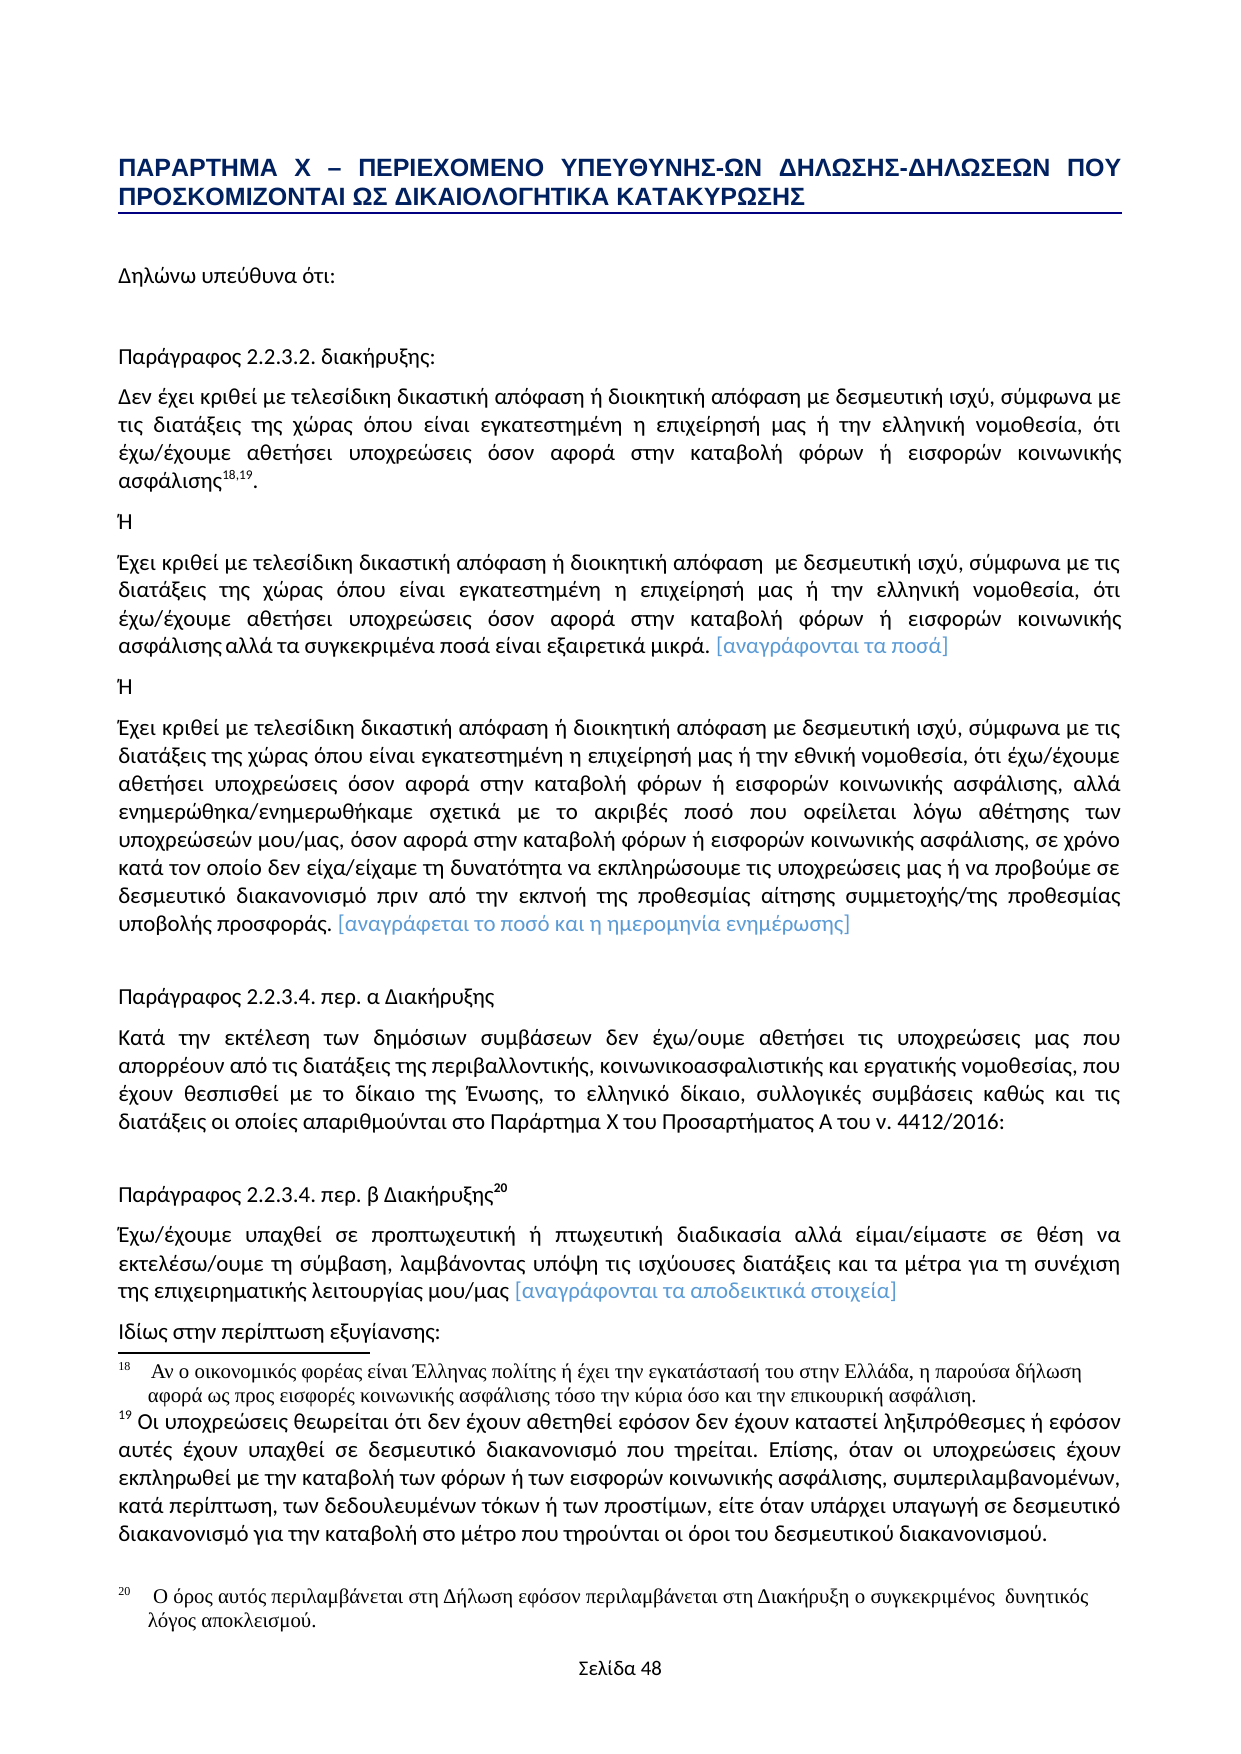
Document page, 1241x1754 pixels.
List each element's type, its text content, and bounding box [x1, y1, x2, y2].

text Δεν έχει κριθεί με τελεσίδικη δικαστική απόφαση ή διοικητική απόφαση με δεσμευτική ισχύ, σύμφωνα με τις διατάξεις της χώρας όπου είναι εγκατεστημένη η επιχείρησή μας ή την ελληνική νομοθεσία, ότι έχω/έχουμε αθετήσει υποχρεώσεις όσον αφορά στην καταβολή φόρων ή εισφορών κοινωνικής ασφάλισης,. [118, 382, 1122, 494]
text Κατά την εκτέλεση των δημόσιων συμβάσεων δεν έχω/ουμε αθετήσει τις υποχρεώσεις μας που απορρέουν από τις διατάξεις της περιβαλλοντικής, κοινωνικοασφαλιστικής και εργατικής νομοθεσίας, που έχουν θεσπισθεί με το δίκαιο της Ένωσης, το ελληνικό δίκαιο, συλλογικές συμβάσεις καθώς και τις διατάξεις οι οποίες απαριθμούνται στο Παράρτημα X του Προσαρτήματος Α του ν. 4412/2016: [118, 1023, 1122, 1135]
text Παράγραφος 2.2.3.4. περ. β Διακήρυξης [118, 1180, 1122, 1208]
text Έχει κριθεί με τελεσίδικη δικαστική απόφαση ή διοικητική απόφαση με δεσμευτική ισχύ, σύμφωνα με τις διατάξεις της χώρας όπου είναι εγκατεστημένη η επιχείρησή μας ή την εθνική νομοθεσία, ότι έχω/έχουμε αθετήσει υποχρεώσεις όσον αφορά στην καταβολή φόρων ή εισφορών κοινωνικής ασφάλισης, αλλά ενημερώθηκα/ενημερωθήκαμε σχετικά με το ακριβές ποσό που οφείλεται λόγω αθέτησης των υποχρεώσεών μου/μας, όσον αφορά στην καταβολή φόρων ή εισφορών κοινωνικής ασφάλισης, σε χρόνο κατά τον οποίο δεν είχα/είχαμε τη δυνατότητα να εκπληρώσουμε τις υποχρεώσεις μας ή να προβούμε σε δεσμευτικό διακανονισμό πριν από την εκπνοή της προθεσμίας αίτησης συμμετοχής/της προθεσμίας υποβολής προσφοράς. [αναγράφεται το ποσό και η ημερομηνία ενημέρωσης] [118, 713, 1122, 937]
text Έχω/έχουμε υπαχθεί σε προπτωχευτική ή πτωχευτική διαδικασία αλλά είμαι/είμαστε σε θέση να εκτελέσω/ουμε τη σύμβαση, λαμβάνοντας υπόψη τις ισχύουσες διατάξεις και τα μέτρα για τη συνέχιση της επιχειρηματικής λειτουργίας μου/μας [αναγράφονται τα αποδεικτικά στοιχεία] [118, 1221, 1122, 1305]
text Ή [118, 507, 1122, 535]
text Παράγραφος 2.2.3.2. διακήρυξης: [118, 342, 1122, 370]
subtitle ΠΑΡΑΡΤΗΜΑ X – ΠΕΡΙΕΧΟΜΕΝΟ ΥΠΕΥΘΥΝΗΣ-ΩΝ ΔΗΛΩΣΗΣ-ΔΗΛΩΣΕΩΝ ΠΟΥ ΠΡΟΣΚΟΜΙΖΟΝΤΑΙ ΩΣ ΔΙΚΑΙΟΛΟΓΗΤΙΚΑ ΚΑΤΑΚΥΡΩΣΗΣ [118, 153, 1122, 212]
text Ή [118, 672, 1122, 700]
text Παράγραφος 2.2.3.4. περ. α Διακήρυξης [118, 982, 1122, 1010]
text Δηλώνω υπεύθυνα ότι: [118, 261, 1122, 289]
text Ιδίως στην περίπτωση εξυγίανσης: [118, 1317, 1122, 1345]
text Έχει κριθεί με τελεσίδικη δικαστική απόφαση ή διοικητική απόφαση με δεσμευτική ισχύ, σύμφωνα με τις διατάξεις της χώρας όπου είναι εγκατεστημένη η επιχείρησή μας ή την ελληνική νομοθεσία, ότι έχω/έχουμε αθετήσει υποχρεώσεις όσον αφορά στην καταβολή φόρων ή εισφορών κοινωνικής ασφάλισης αλλά τα συγκεκριμένα ποσά είναι εξαιρετικά μικρά. [αναγράφονται τα ποσά] [118, 548, 1122, 660]
